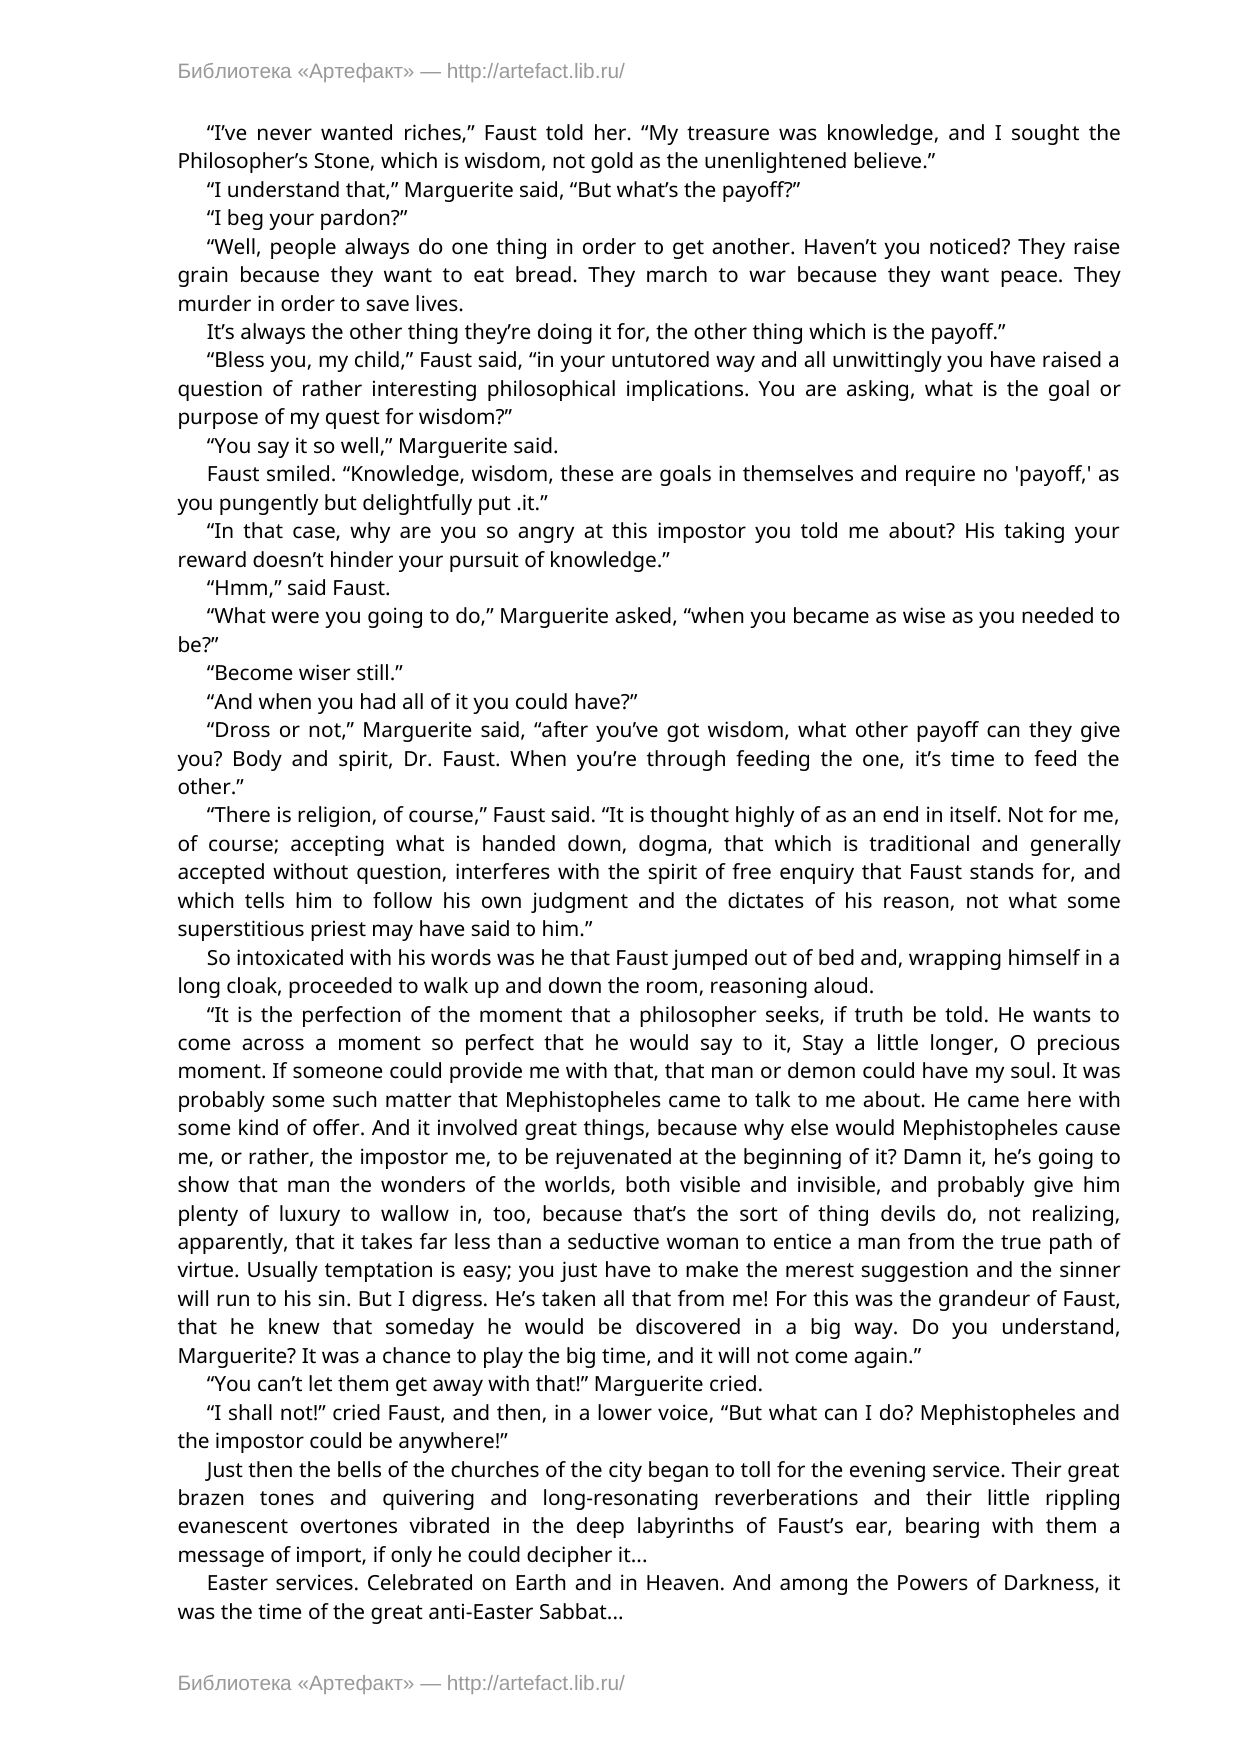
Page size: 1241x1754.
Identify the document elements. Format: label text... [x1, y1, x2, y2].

text “I shall not!” cried Faust, and then, in a lower voice, “But what can I do? Mephistopheles and the impostor could be anywhere!” [177, 1398, 1122, 1455]
text “Bless you, my child,” Faust said, “in your untutored way and all unwittingly you have raised a question of rather interesting philosophical implications. You are asking, what is the goal or purpose of my quest for wisdom?” [177, 346, 1122, 431]
text “Become wiser still.” [177, 658, 1122, 687]
text “I beg your pardon?” [177, 203, 1122, 232]
text It’s always the other thing they’re doing it for, the other thing which is the payoff.” [177, 317, 1122, 346]
text “What were you going to do,” Marguerite asked, “when you became as wise as you needed to be?” [177, 602, 1122, 658]
text “Hmm,” said Faust. [177, 573, 1122, 602]
text Just then the bells of the churches of the city began to toll for the evening service. Their great brazen tones and quivering and long-resonating reverberations and their little rippling evanescent overtones vibrated in the deep labyrinths of Faust’s ear, bearing with them a message of import, if only he could decipher it... [177, 1455, 1122, 1568]
text “Well, people always do one thing in order to get another. Haven’t you noticed? They raise grain because they want to eat bread. They march to war because they want peace. They murder in order to save lives. [177, 232, 1122, 317]
text “There is religion, of course,” Faust said. “It is thought highly of as an end in itself. Not for me, of course; accepting what is handed down, dogma, that which is traditional and generally accepted without question, interferes with the spirit of free enquiry that Faust stands for, and which tells him to follow his own judgment and the dictates of his reason, not what some superstitious priest may have said to him.” [177, 801, 1122, 943]
text “And when you had all of it you could have?” [177, 687, 1122, 715]
text “You say it so well,” Marguerite said. [177, 431, 1122, 459]
text “Dross or not,” Marguerite said, “after you’ve got wisdom, what other payoff can they give you? Body and spirit, Dr. Faust. When you’re through feeding the one, it’s time to feed the other.” [177, 715, 1122, 801]
text “It is the perfection of the moment that a philosopher seeks, if truth be told. He wants to come across a moment so perfect that he would say to it, Stay a little longer, O precious moment. If someone could provide me with that, that man or demon could have my soul. It was probably some such matter that Mephistopheles came to talk to me about. He came here with some kind of offer. And it involved great things, because why else would Mephistopheles cause me, or rather, the impostor me, to be rejuvenated at the beginning of it? Damn it, he’s going to show that man the wonders of the worlds, both visible and invisible, and probably give him plenty of luxury to wallow in, too, because that’s the sort of thing devils do, not realizing, apparently, that it takes far less than a seductive woman to entice a man from the true path of virtue. Usually temptation is easy; you just have to make the merest suggestion and the sinner will run to his sin. But I digress. He’s taken all that from me! For this was the grandeur of Faust, that he knew that someday he would be discovered in a big way. Do you understand, Marguerite? It was a chance to play the big time, and it will not come again.” [177, 1000, 1122, 1369]
text “I understand that,” Marguerite said, “But what’s the payoff?” [177, 175, 1122, 203]
text Faust smiled. “Knowledge, wisdom, these are goals in themselves and require no 'payoff,' as you pungently but delightfully put .it.” [177, 459, 1122, 516]
text So intoxicated with his words was he that Faust jumped out of bed and, wrapping himself in a long cloak, proceeded to walk up and down the room, reasoning aloud. [177, 943, 1122, 1000]
text Easter services. Celebrated on Earth and in Heaven. And among the Powers of Darkness, it was the time of the great anti-Easter Sabbat... [177, 1568, 1122, 1625]
text “In that case, why are you so angry at this impostor you told me about? His taking your reward doesn’t hinder your pursuit of knowledge.” [177, 516, 1122, 573]
text “I’ve never wanted riches,” Faust told her. “My treasure was knowledge, and I sought the Philosopher’s Stone, which is wisdom, not gold as the unenlightened believe.” [177, 118, 1122, 175]
text “You can’t let them get away with that!” Marguerite cried. [177, 1369, 1122, 1398]
